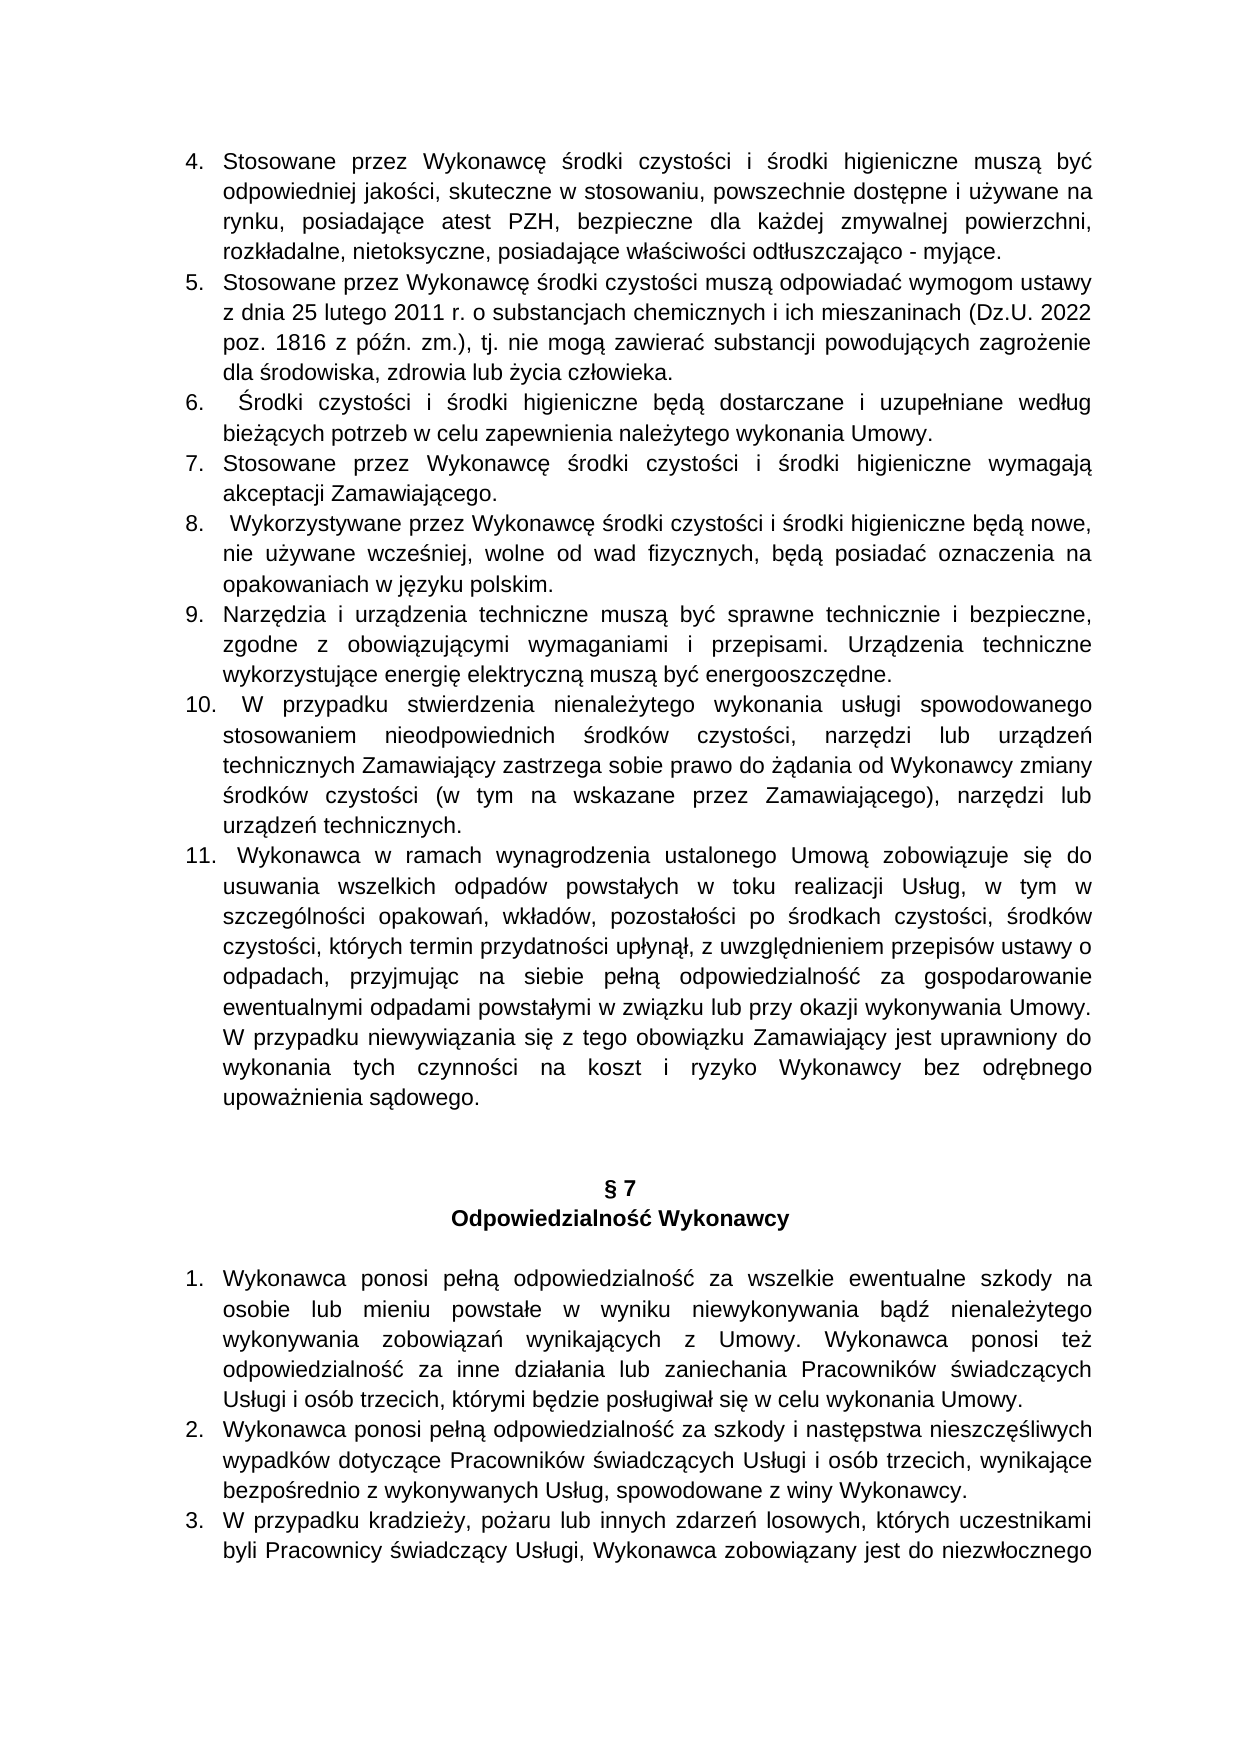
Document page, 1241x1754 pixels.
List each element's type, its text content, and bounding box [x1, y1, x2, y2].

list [185, 1507, 1093, 1563]
list Stosowane przez Wykonawcę środki czystości muszą odpowiadać wymogom ustawy z dnia 25 lutego 2011 r. o substancjach chemicznych i ich mieszaninach (Dz.U. 2022 poz. 1816 z późn. zm.), tj. nie mogą zawierać substancji powodujących zagrożenie dla środowiska, zdrowia lub życia człowieka. [185, 268, 1093, 385]
list Stosowane przez Wykonawcę środki czystości i środki higieniczne muszą być odpowiedniej jakości, skuteczne w stosowaniu, powszechnie dostępne i używane na rynku, posiadające atest PZH, bezpieczne dla każdej zmywalnej powierzchni, rozkładalne, nietoksyczne, posiadające właściwości odtłuszczająco - myjące. [185, 148, 1093, 264]
list W przypadku stwierdzenia nienależytego wykonania usługi spowodowanego stosowaniem nieodpowiednich środków czystości, narzędzi lub urządzeń technicznych Zamawiający zastrzega sobie prawo do żądania od Wykonawcy zmiany środków czystości (w tym na wskazane przez Zamawiającego), narzędzi lub urządzeń technicznych. [185, 691, 1093, 838]
list Wykonawca w ramach wynagrodzenia ustalonego Umową zobowiązuje się do usuwania wszelkich odpadów powstałych w toku realizacji Usług, w tym w szczególności opakowań, wkładów, pozostałości po środkach czystości, środków czystości, których termin przydatności upłynął, z uwzględnieniem przepisów ustawy o odpadach, przyjmując na siebie pełną odpowiedzialność za gospodarowanie ewentualnymi odpadami powstałymi w związku lub przy okazji wykonywania Umowy. W przypadku niewywiązania się z tego obowiązku Zamawiający jest uprawniony do wykonania tych czynności na koszt i ryzyko Wykonawcy bez odrębnego upoważnienia sądowego. [185, 842, 1093, 1110]
list Wykorzystywane przez Wykonawcę środki czystości i środki higieniczne będą nowe, nie używane wcześniej, wolne od wad fizycznych, będą posiadać oznaczenia na opakowaniach w języku polskim. [185, 510, 1093, 597]
list Wykonawca ponosi pełną odpowiedzialność za szkody i następstwa nieszczęśliwych wypadków dotyczące Pracowników świadczących Usługi i osób trzecich, wynikające bezpośrednio z wykonywanych Usług, spowodowane z winy Wykonawcy. [185, 1416, 1093, 1503]
text Odpowiedzialność Wykonawcy [148, 1205, 1093, 1231]
list Narzędzia i urządzenia techniczne muszą być sprawne technicznie i bezpieczne, zgodne z obowiązującymi wymaganiami i przepisami. Urządzenia techniczne wykorzystujące energię elektryczną muszą być energooszczędne. [185, 601, 1093, 687]
list Środki czystości i środki higieniczne będą dostarczane i uzupełniane według bieżących potrzeb w celu zapewnienia należytego wykonania Umowy. [185, 389, 1093, 446]
text § 7 [148, 1175, 1093, 1201]
list Stosowane przez Wykonawcę środki czystości i środki higieniczne wymagają akceptacji Zamawiającego. [185, 450, 1093, 506]
list Wykonawca ponosi pełną odpowiedzialność za wszelkie ewentualne szkody na osobie lub mieniu powstałe w wyniku niewykonywania bądź nienależytego wykonywania zobowiązań wynikających z Umowy. Wykonawca ponosi też odpowiedzialność za inne działania lub zaniechania Pracowników świadczących Usługi i osób trzecich, którymi będzie posługiwał się w celu wykonania Umowy. [185, 1265, 1093, 1412]
